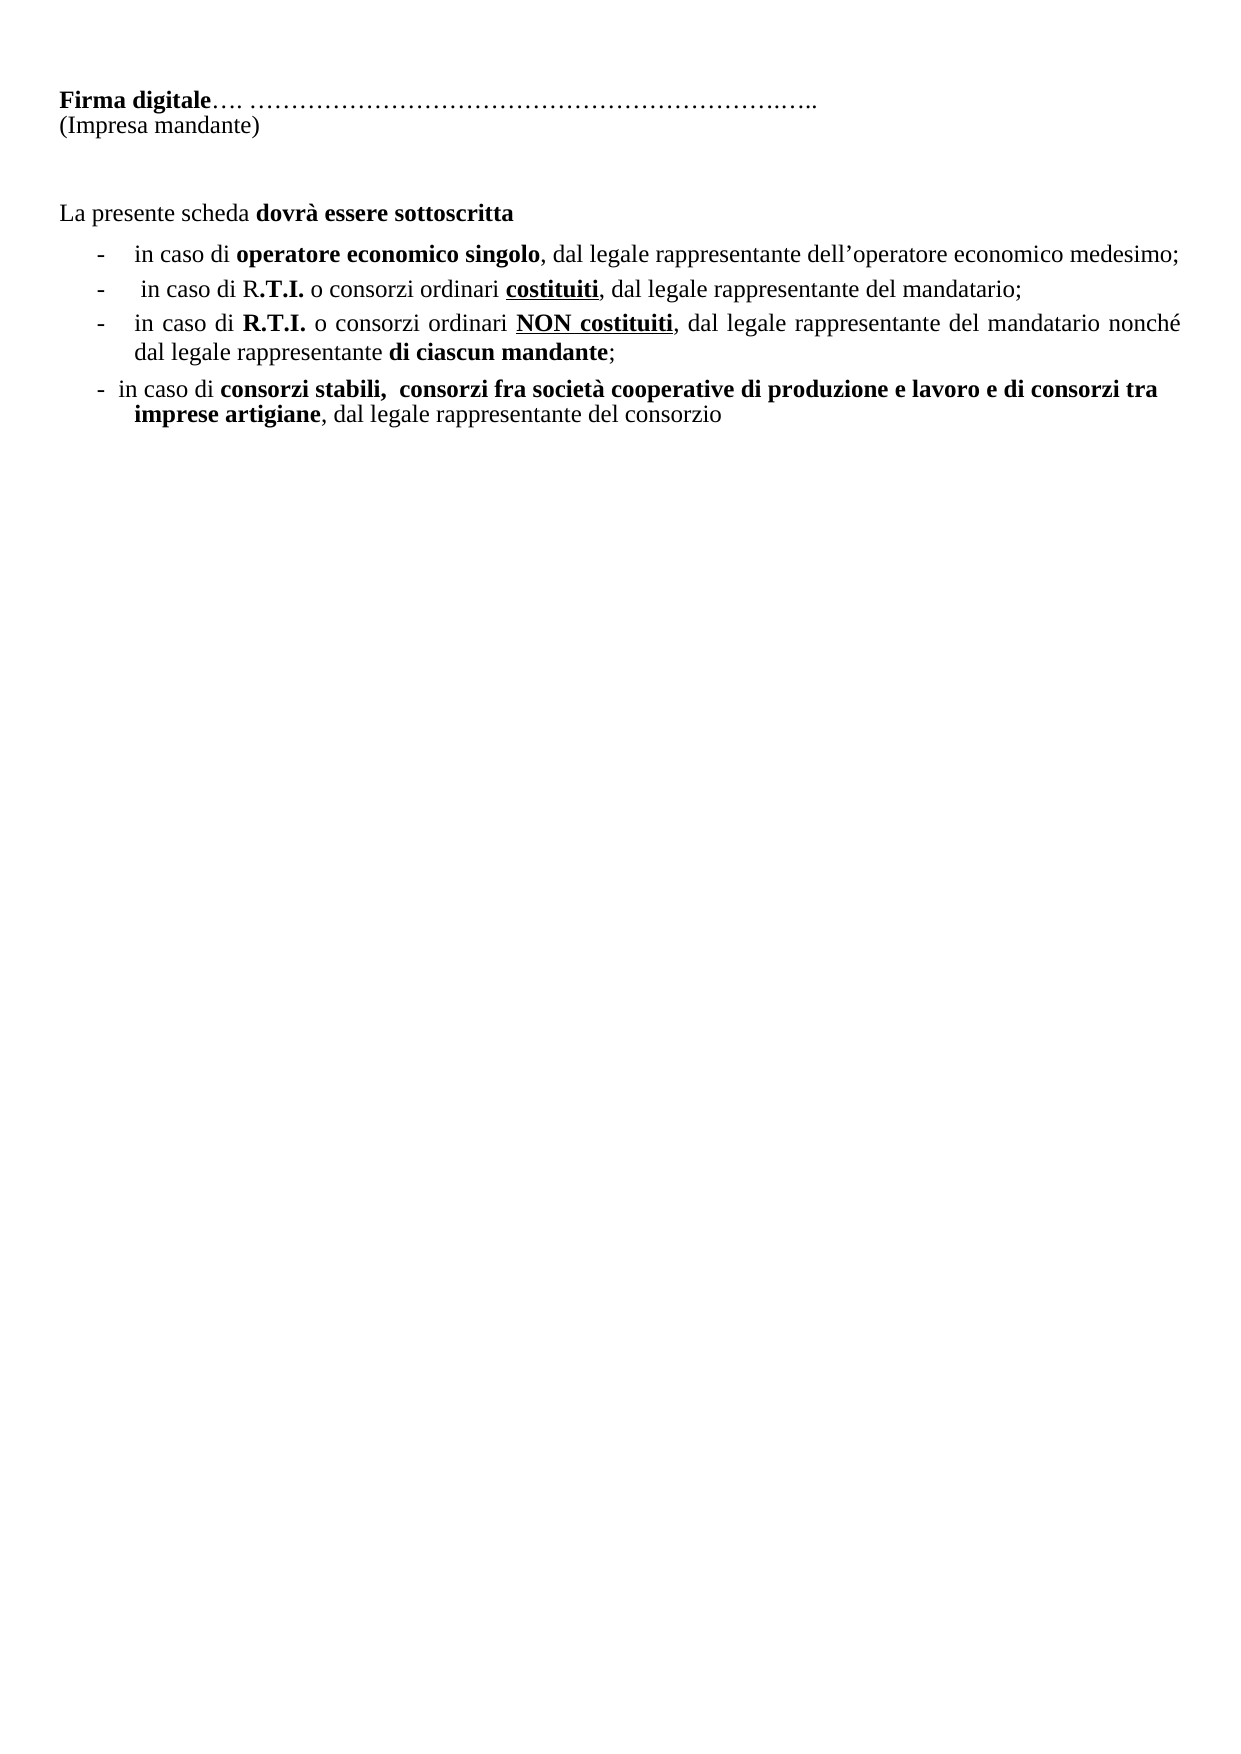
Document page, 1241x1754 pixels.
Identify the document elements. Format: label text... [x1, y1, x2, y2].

list in caso di consorzi stabili, consorzi fra società cooperative di produzione e lavoro e di consorzi tra imprese artigiane, dal legale rappresentante del consorzio [97, 378, 1181, 428]
list in caso di operatore economico singolo, dal legale rappresentante dell’operatore economico medesimo; [97, 239, 1181, 267]
text La presente scheda dovrà essere sottoscritta [59, 201, 1181, 226]
list in caso di R.T.I. o consorzi ordinari NON costituiti, dal legale rappresentante del mandatario nonché dal legale rappresentante di ciascun mandante; [97, 308, 1181, 365]
text Firma digitale…. ……………………………………………………….….. [59, 89, 1181, 114]
list in caso di R.T.I. o consorzi ordinari costituiti, dal legale rappresentante del mandatario; [97, 274, 1181, 302]
text (Impresa mandante) [59, 114, 1181, 139]
